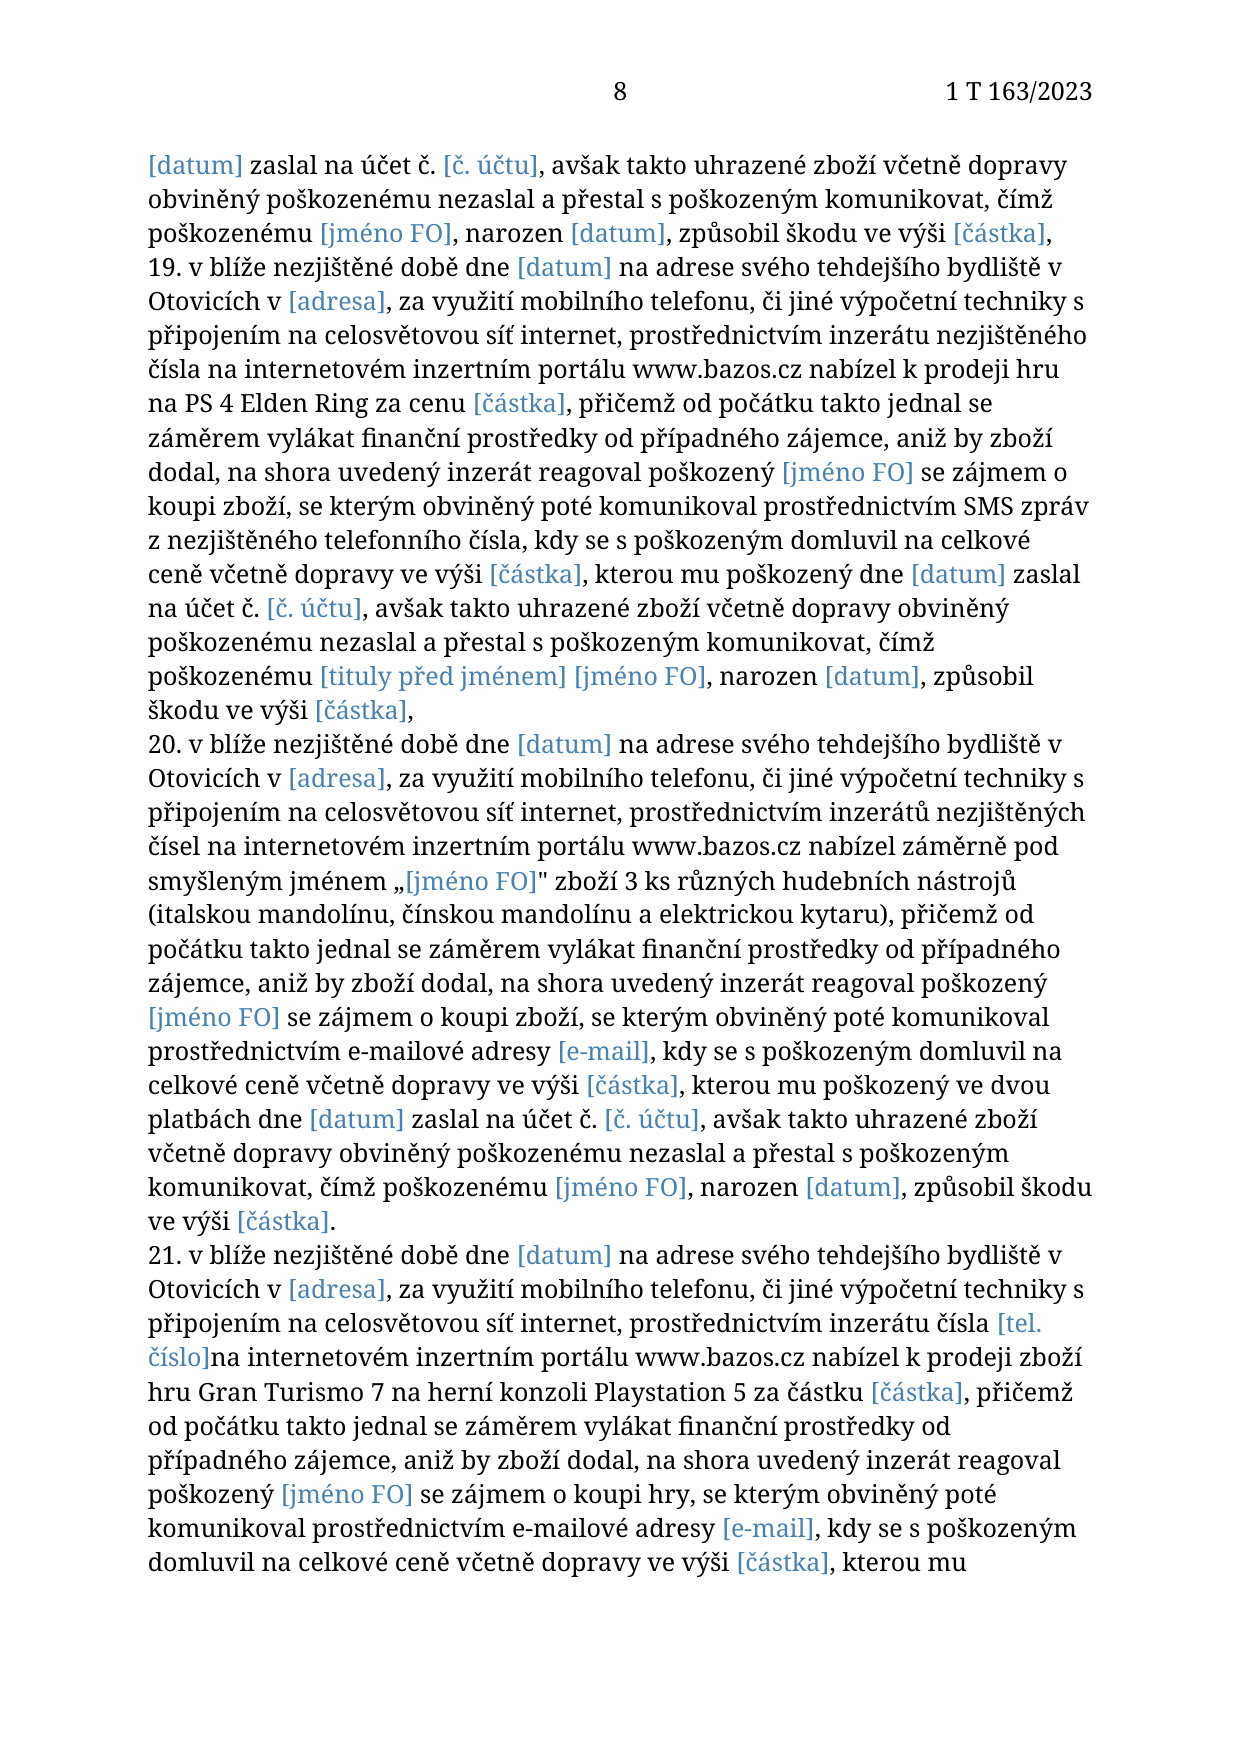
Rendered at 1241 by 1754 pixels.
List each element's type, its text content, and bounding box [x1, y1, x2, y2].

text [148, 148, 1093, 250]
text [148, 1238, 1093, 1578]
text 20. v blíže nezjištěné době dne [datum] na adrese svého tehdejšího bydliště v Otovicích v [adresa], za využití mobilního telefonu, či jiné výpočetní techniky s připojením na celosvětovou síť internet, prostřednictvím inzerátů nezjištěných čísel na internetovém inzertním portálu www.bazos.cz nabízel záměrně pod smyšleným jménem „[jméno FO]" zboží 3 ks různých hudebních nástrojů (italskou mandolínu, čínskou mandolínu a elektrickou kytaru), přičemž od počátku takto jednal se záměrem vylákat finanční prostředky od případného zájemce, aniž by zboží dodal, na shora uvedený inzerát reagoval poškozený [jméno FO] se zájmem o koupi zboží, se kterým obviněný poté komunikoval prostřednictvím e-mailové adresy [e-mail], kdy se s poškozeným domluvil na celkové ceně včetně dopravy ve výši [částka], kterou mu poškozený ve dvou platbách dne [datum] zaslal na účet č. [č. účtu], avšak takto uhrazené zboží včetně dopravy obviněný poškozenému nezaslal a přestal s poškozeným komunikovat, čímž poškozenému [jméno FO], narozen [datum], způsobil škodu ve výši [částka]. [148, 727, 1093, 1238]
text 19. v blíže nezjištěné době dne [datum] na adrese svého tehdejšího bydliště v Otovicích v [adresa], za využití mobilního telefonu, či jiné výpočetní techniky s připojením na celosvětovou síť internet, prostřednictvím inzerátu nezjištěného čísla na internetovém inzertním portálu www.bazos.cz nabízel k prodeji hru na PS 4 Elden Ring za cenu [částka], přičemž od počátku takto jednal se záměrem vylákat finanční prostředky od případného zájemce, aniž by zboží dodal, na shora uvedený inzerát reagoval poškozený [jméno FO] se zájmem o koupi zboží, se kterým obviněný poté komunikoval prostřednictvím SMS zpráv z nezjištěného telefonního čísla, kdy se s poškozeným domluvil na celkové ceně včetně dopravy ve výši [částka], kterou mu poškozený dne [datum] zaslal na účet č. [č. účtu], avšak takto uhrazené zboží včetně dopravy obviněný poškozenému nezaslal a přestal s poškozeným komunikovat, čímž poškozenému [tituly před jménem] [jméno FO], narozen [datum], způsobil škodu ve výši [částka], [148, 250, 1093, 727]
